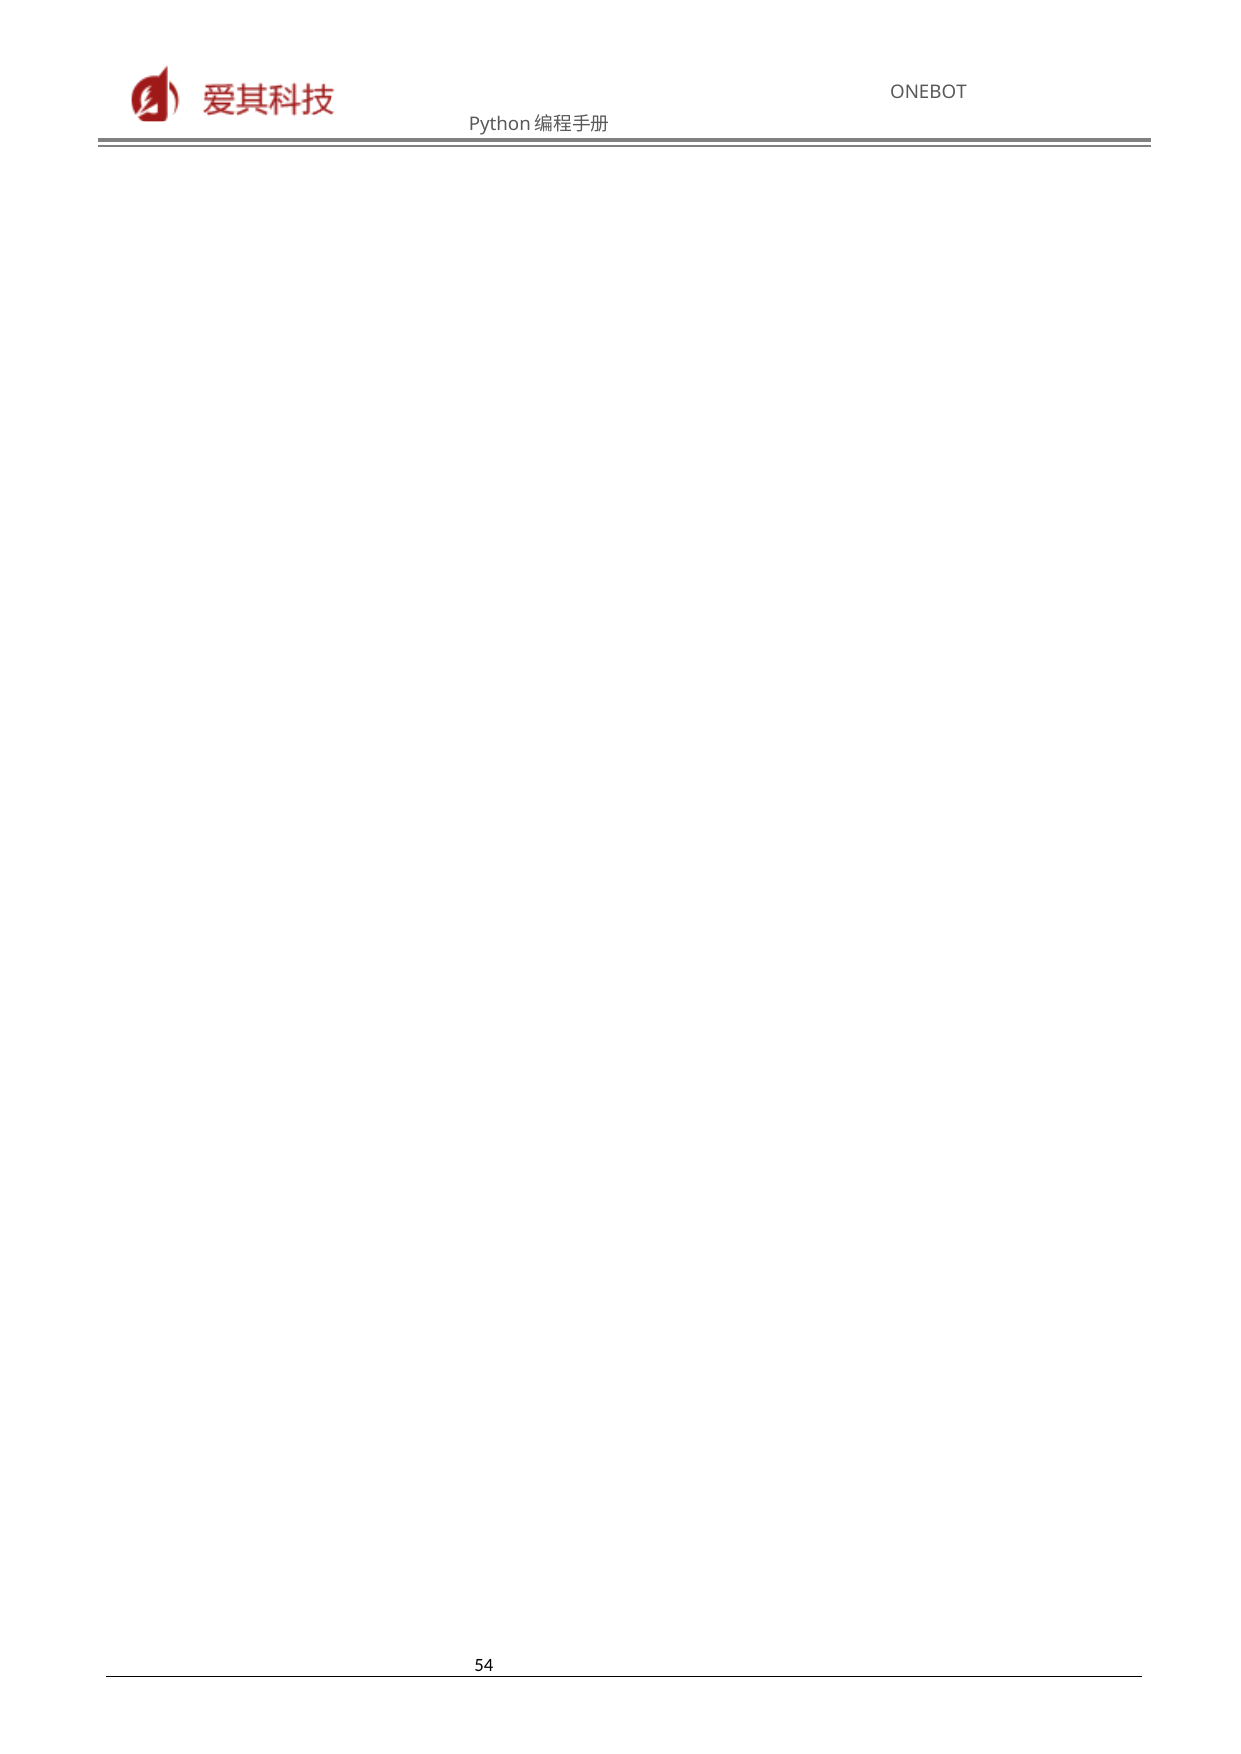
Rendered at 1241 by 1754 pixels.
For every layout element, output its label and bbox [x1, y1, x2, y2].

picture [110, 67, 339, 125]
